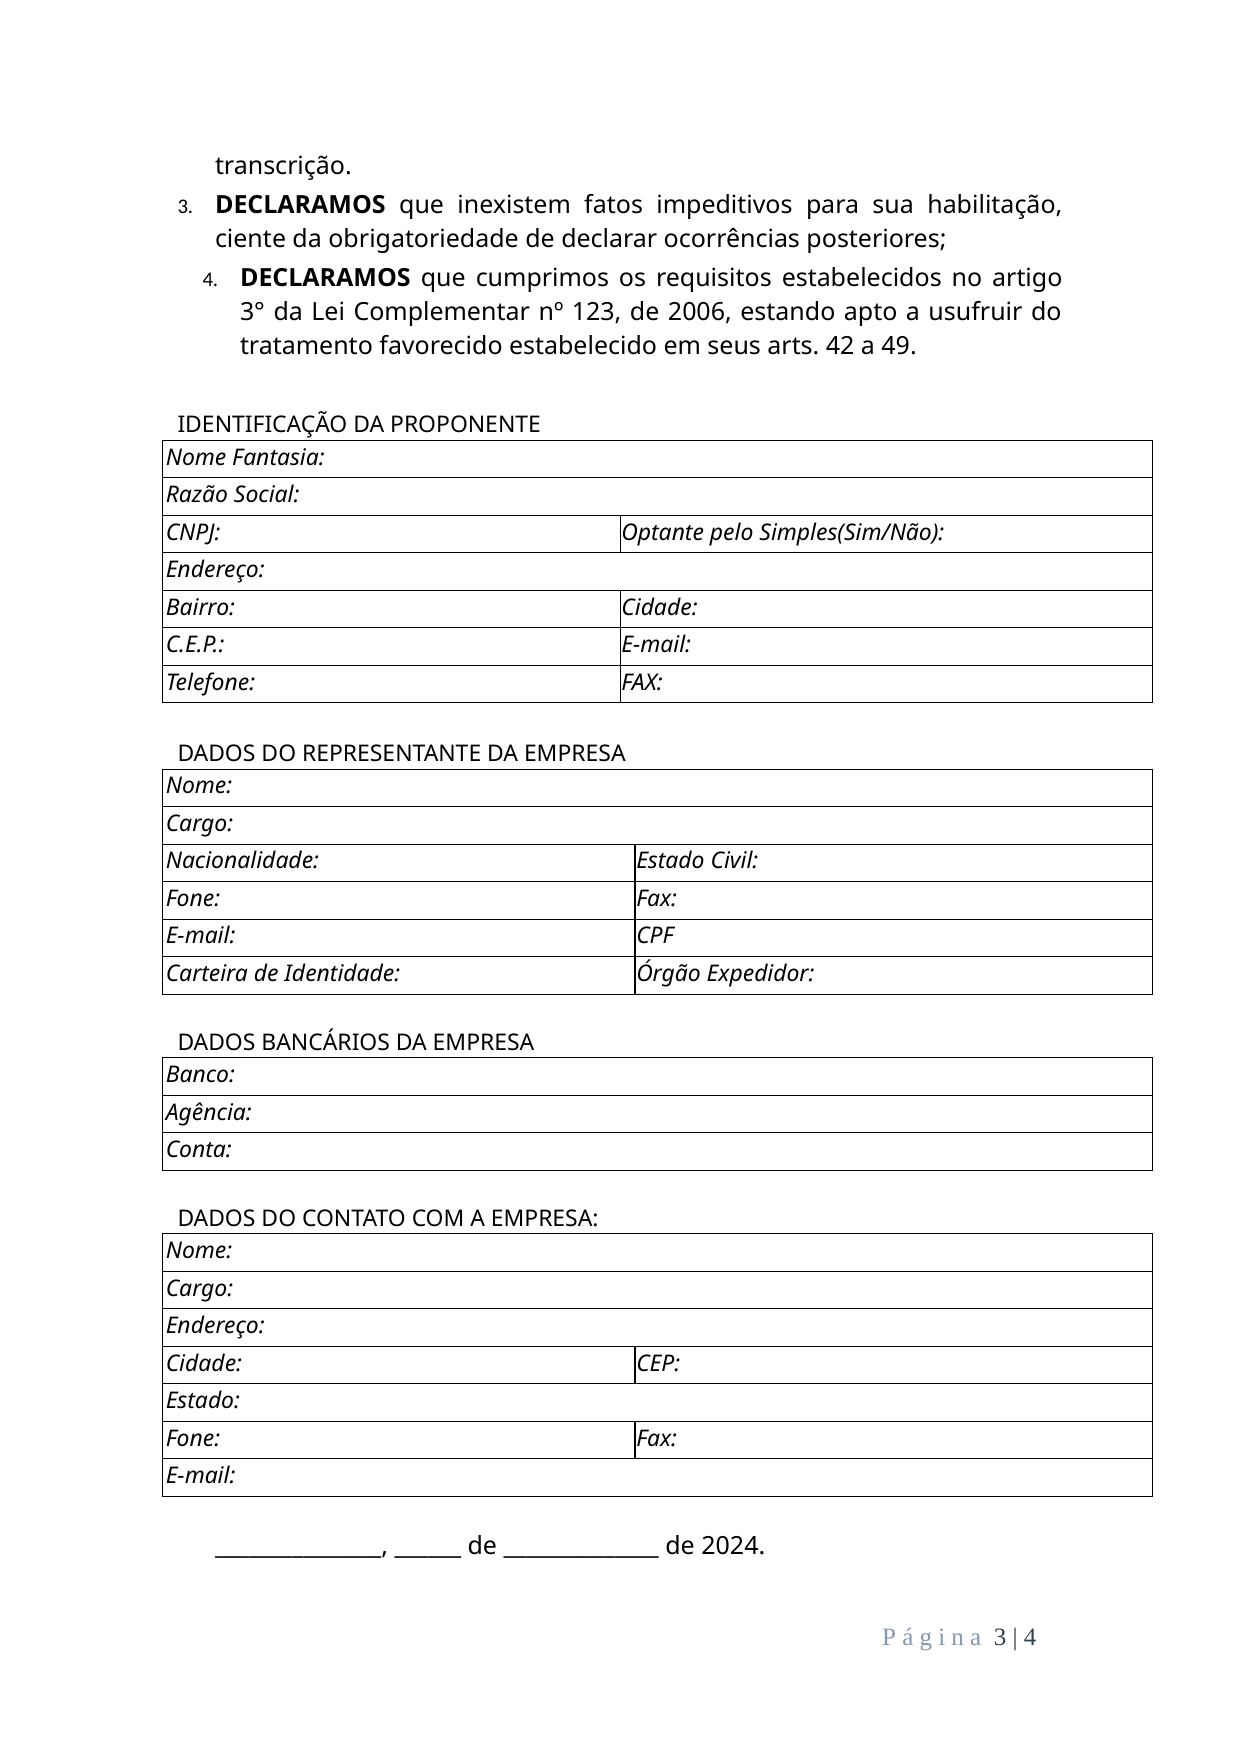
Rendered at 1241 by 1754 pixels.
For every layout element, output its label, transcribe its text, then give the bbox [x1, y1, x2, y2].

table_cell Cidade: [163, 1347, 634, 1383]
table_header Banco: [163, 1058, 1152, 1094]
list DECLARAMOS que cumprimos os requisitos estabelecidos no artigo 3° da Lei Complementar nº 123, de 2006, estando apto a usufruir do tratamento favorecido estabelecido em seus arts. 42 a 49. [202, 259, 1063, 362]
table_cell Nacionalidade: [163, 845, 634, 881]
table_cell C.E.P.: [163, 628, 620, 664]
table_cell Fax: [636, 882, 1152, 918]
table_header Nome: [163, 1234, 1152, 1271]
table_cell Fone: [163, 1422, 634, 1458]
table_cell CEP: [636, 1347, 1152, 1383]
table_cell Endereço: [163, 1309, 1152, 1346]
text DADOS DO CONTATO COM A EMPRESA: [177, 1202, 1063, 1233]
table_cell Fone: [163, 882, 634, 918]
text DADOS DO REPRESENTANTE DA EMPRESA [177, 737, 1063, 768]
table_cell Órgão Expedidor: [636, 957, 1152, 993]
table_cell CNPJ: [163, 516, 620, 552]
table_cell FAX: [621, 666, 1152, 702]
table_cell E-mail: [163, 1459, 1152, 1496]
table_cell CPF [636, 920, 1152, 956]
table_cell Optante pelo Simples(Sim/Não): [621, 516, 1152, 552]
table_cell Endereço: [163, 553, 1152, 589]
table_cell Bairro: [163, 591, 620, 627]
table_cell E-mail: [163, 920, 634, 956]
table_cell Estado: [163, 1384, 1152, 1421]
text DADOS BANCÁRIOS DA EMPRESA [177, 1026, 1063, 1057]
table_cell Telefone: [163, 666, 620, 702]
table_header Nome Fantasia: [163, 441, 1152, 477]
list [177, 148, 1063, 182]
table_cell Razão Social: [163, 478, 1152, 514]
table_cell Cargo: [163, 1272, 1152, 1308]
table_cell Fax: [636, 1422, 1152, 1458]
table_header Nome: [163, 770, 1152, 806]
table_cell Carteira de Identidade: [163, 957, 634, 993]
table_cell Estado Civil: [636, 845, 1152, 881]
text _______________, ______ de ______________ de 2024. [215, 1528, 1063, 1562]
list DECLARAMOS que inexistem fatos impeditivos para sua habilitação, ciente da obrigatoriedade de declarar ocorrências posteriores; [177, 187, 1063, 255]
text IDENTIFICAÇÃO DA PROPONENTE [177, 408, 1063, 439]
table_cell Cargo: [163, 807, 1152, 843]
table_cell Conta: [163, 1133, 1152, 1169]
table_cell E-mail: [621, 628, 1152, 664]
table_cell Cidade: [621, 591, 1152, 627]
table_cell Agência: [163, 1096, 1152, 1132]
